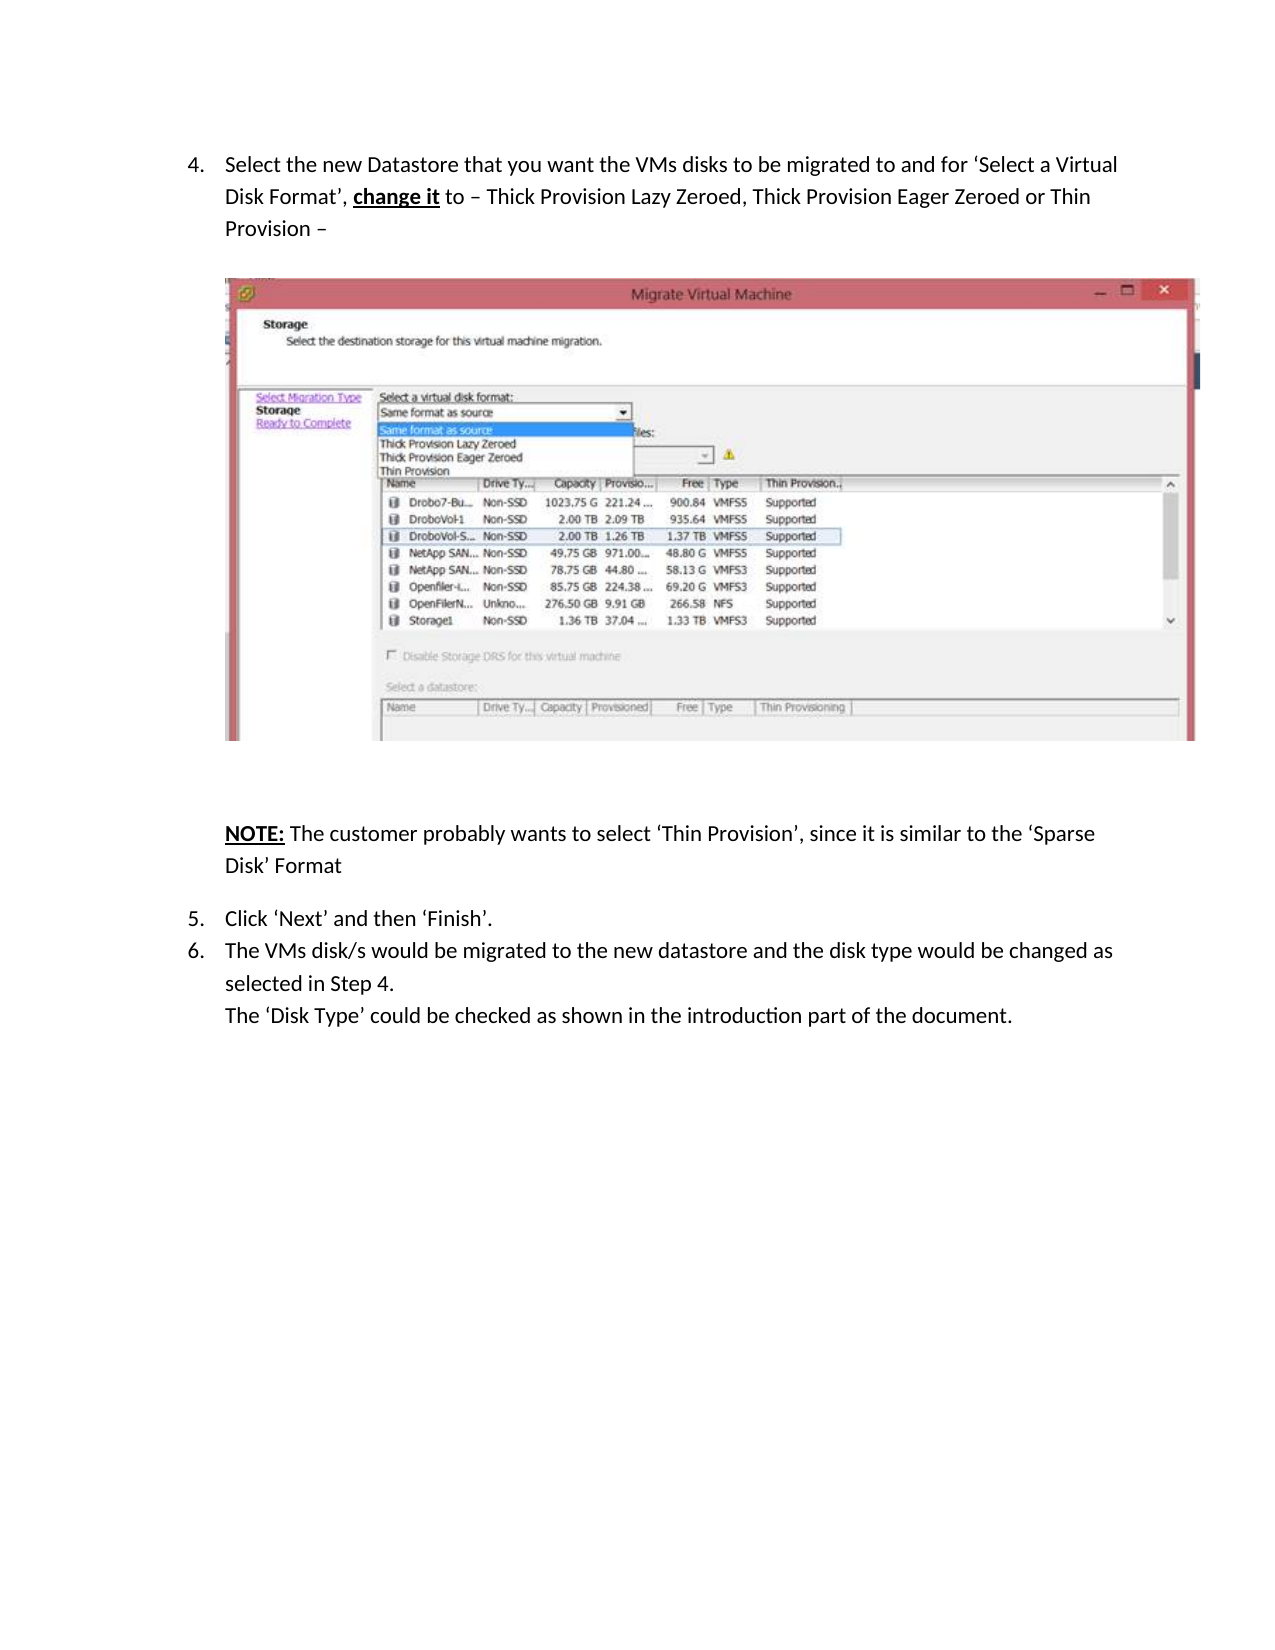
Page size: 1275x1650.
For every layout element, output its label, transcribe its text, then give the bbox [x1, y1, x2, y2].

list Click ‘Next’ and then ‘Finish’. [187, 904, 1125, 932]
text NOTE: The customer probably wants to select ‘Thin Provision’, since it is similar to the ‘Sparse Disk’ Format [225, 819, 1125, 879]
list The ‘Disk Type’ could be checked as shown in the introduction part of the document. [225, 1001, 1125, 1029]
list Select the new Datastore that you want the VMs disks to be migrated to and for ‘Select a Virtual Disk Format’, change it to – Thick Provision Lazy Zeroed, Thick Provision Eager Zeroed or Thin Provision – [187, 150, 1125, 242]
list The VMs disk/s would be migrated to the new datastore and the disk type would be changed as selected in Step 4. [187, 936, 1125, 997]
picture [225, 278, 1200, 741]
